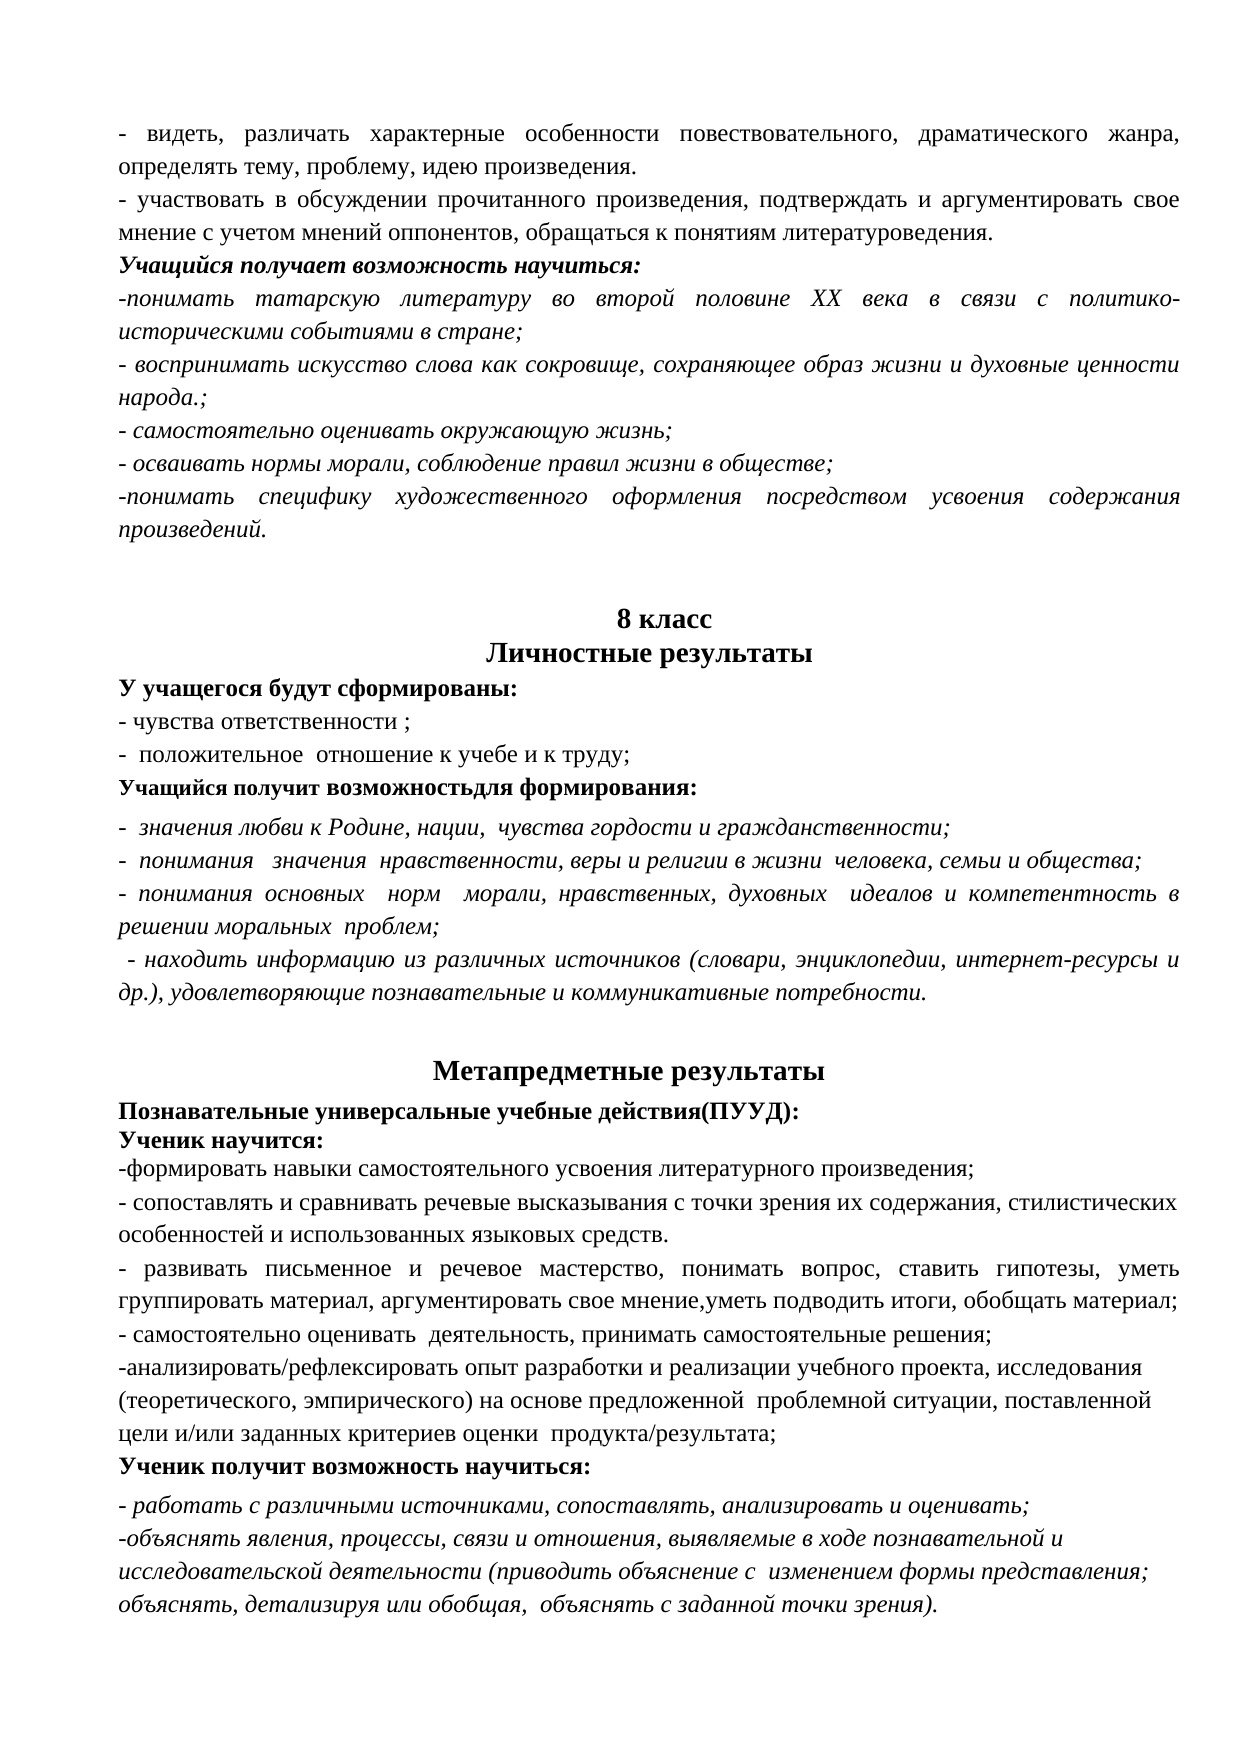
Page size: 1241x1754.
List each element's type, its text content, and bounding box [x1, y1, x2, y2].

text -понимать татарскую литературу во второй половине ХХ века в связи с политико-историческими событиями в стране; [118, 283, 1181, 345]
text - осваивать нормы морали, соблюдение правил жизни в обществе; [118, 448, 1181, 477]
text -объяснять явления, процессы, связи и отношения, выявляемые в ходе познавательной и исследовательской деятельности (приводить объяснение с изменением формы представления; объяснять, детализируя или обобщая, объяснять с заданной точки зрения). [118, 1523, 1181, 1618]
text - развивать письменное и речевое мастерство, понимать вопрос, ставить гипотезы, уметь группировать материал, аргументировать свое мнение,уметь подводить итоги, обобщать материал; [118, 1253, 1181, 1314]
text Ученик получит возможность научиться: [118, 1451, 1181, 1479]
text - самостоятельно оценивать деятельность, принимать самостоятельные решения; [118, 1319, 1181, 1347]
text -анализировать/рефлексировать опыт разработки и реализации учебного проекта, исследования (теоретического, эмпирического) на основе предложенной проблемной ситуации, поставленной цели и/или заданных критериев оценки продукта/результата; [118, 1352, 1181, 1446]
text Учащийся получает возможность научиться: [118, 250, 1181, 279]
text Учащийся получит возможностьдля формирования: [118, 772, 1181, 801]
text - самостоятельно оценивать окружающую жизнь; [118, 415, 1181, 444]
text -понимать специфику художественного оформления посредством усвоения содержания произведений. [118, 481, 1181, 543]
text У учащегося будут сформированы: [118, 673, 1181, 702]
text - находить информацию из различных источников (словари, энциклопедии, интернет-ресурсы и др.), удовлетворяющие познавательные и коммуникативные потребности. [118, 944, 1181, 1006]
text - понимания значения нравственности, веры и религии в жизни человека, семьи и общества; [118, 845, 1181, 873]
text Познавательные универсальные учебные действия(ПУУД): [118, 1096, 1181, 1125]
text - работать с различными источниками, сопоставлять, анализировать и оценивать; [118, 1490, 1140, 1519]
text 8 класс [118, 601, 1181, 635]
text - сопоставлять и сравнивать речевые высказывания с точки зрения их содержания, стилистических особенностей и использованных языковых средств. [118, 1187, 1181, 1248]
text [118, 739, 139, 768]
text Ученик научится: [118, 1125, 1181, 1153]
text - понимания основных норм морали, нравственных, духовных идеалов и компетентность в решении моральных проблем; [118, 878, 1181, 939]
text - положительное отношение к учебе и к труду; [316, 739, 1181, 768]
text - чувства ответственности ; [118, 706, 1181, 735]
text Метапредметные результаты [118, 1053, 1140, 1086]
text - видеть, различать характерные особенности повествовательного, драматического жанра, определять тему, проблему, идею произведения. [118, 118, 1181, 180]
text - участвовать в обсуждении прочитанного произведения, подтверждать и аргументировать свое мнение с учетом мнений оппонентов, обращаться к понятиям литературоведения. [118, 184, 1181, 246]
text - значения любви к Родине, нации, чувства гордости и гражданственности; [118, 812, 1181, 840]
text Личностные результаты [118, 635, 1181, 668]
text -формировать навыки самостоятельного усвоения литературного произведения; [118, 1153, 1181, 1182]
text - воспринимать искусство слова как сокровище, сохраняющее образ жизни и духовные ценности народа.; [118, 349, 1181, 411]
